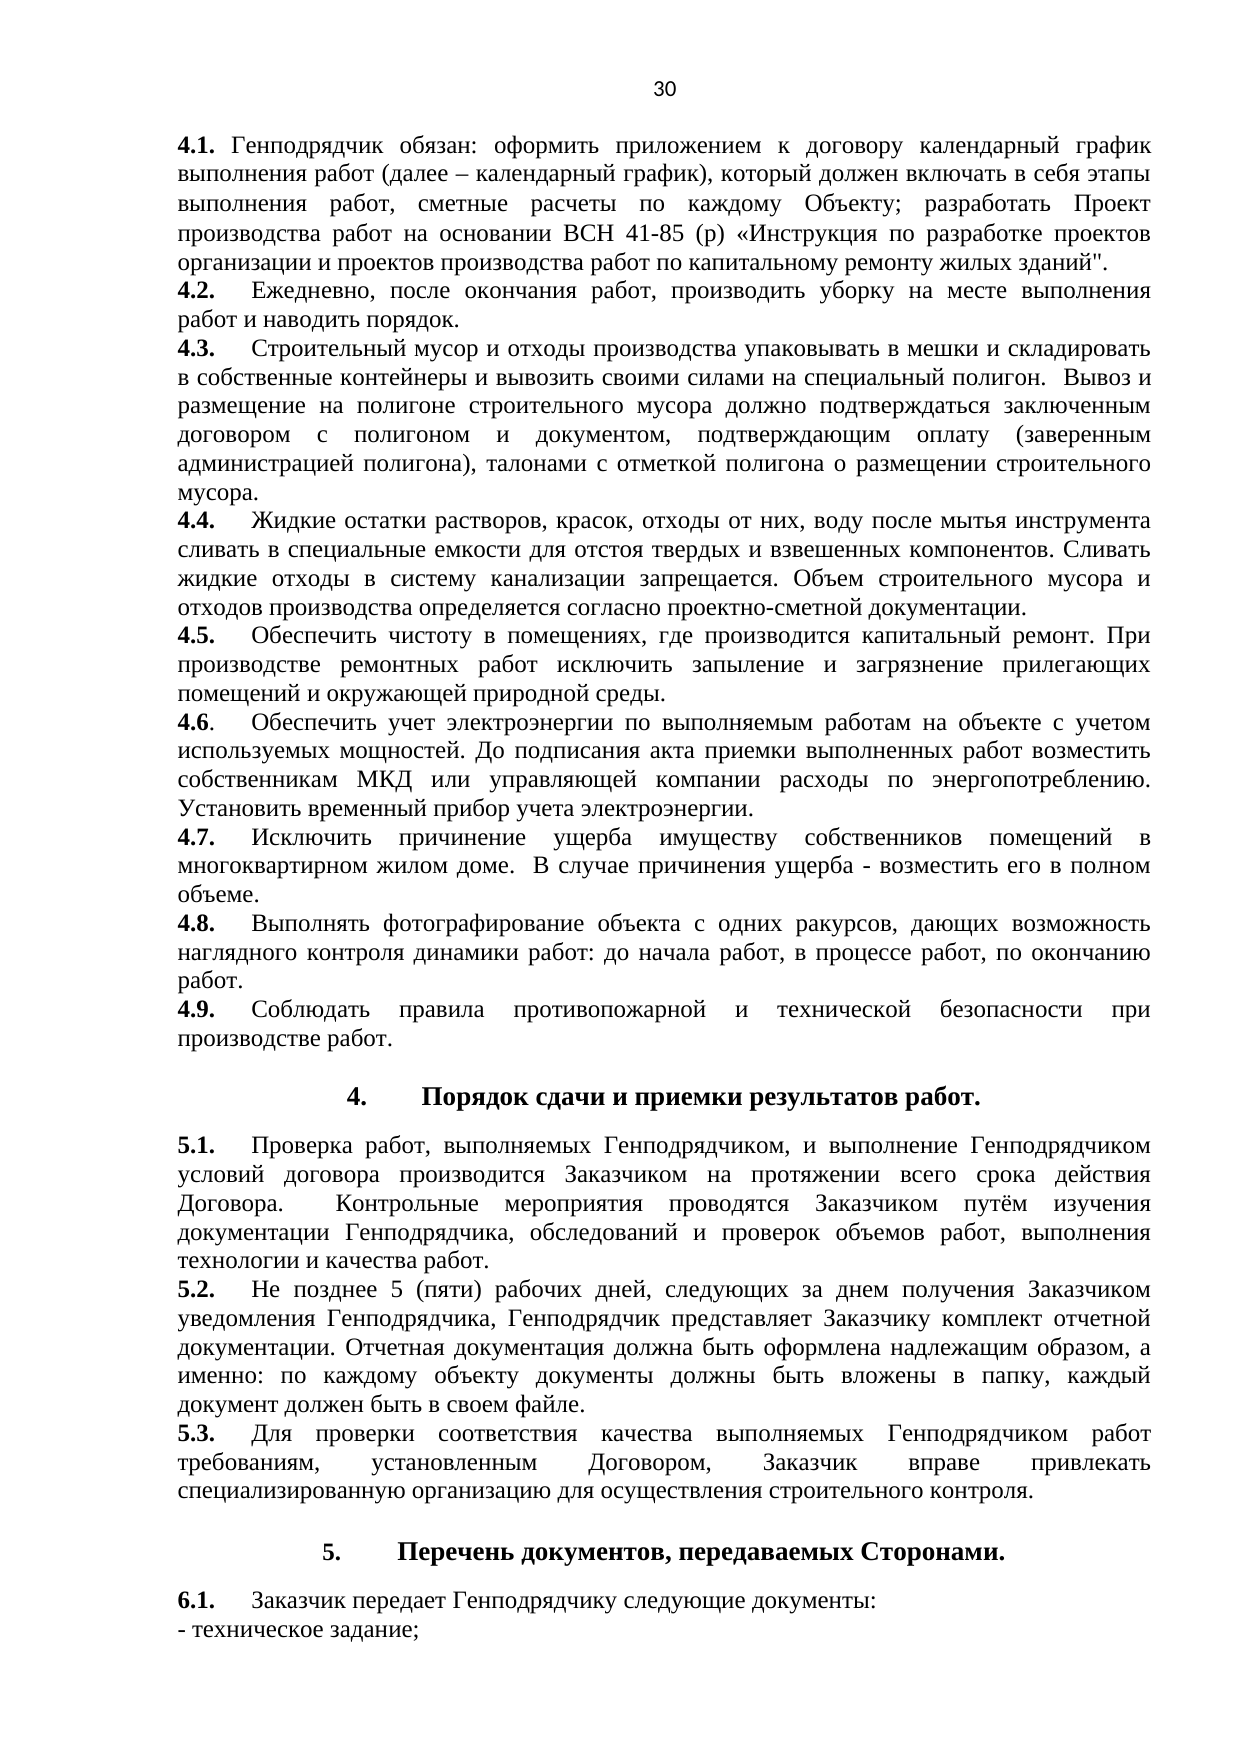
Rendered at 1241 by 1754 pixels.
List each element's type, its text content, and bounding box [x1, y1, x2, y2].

list Перечень документов, передаваемых Сторонами. [176, 1535, 1152, 1566]
text 4.8. Выполнять фотографирование объекта с одних ракурсов, дающих возможность наглядного контроля динамики работ: до начала работ, в процессе работ, по окончанию работ. [177, 908, 1152, 994]
text 4.6. Обеспечить учет электроэнергии по выполняемым работам на объекте с учетом используемых мощностей. До подписания акта приемки выполненных работ возместить собственникам МКД или управляющей компании расходы по энергопотреблению. Установить временный прибор учета электроэнергии. [177, 707, 1152, 822]
text 4.1. Генподрядчик обязан: оформить приложением к договору календарный график выполнения работ (далее – календарный график), который должен включать в себя этапы выполнения работ, сметные расчеты по каждому Объекту; разработать Проект производства работ на основании ВСН 41-85 (р) «Инструкция по разработке проектов организации и проектов производства работ по капитальному ремонту жилых зданий". [177, 130, 1152, 275]
text 4.4. Жидкие остатки растворов, красок, отходы от них, воду после мытья инструмента сливать в специальные емкости для отстоя твердых и взвешенных компонентов. Сливать жидкие отходы в систему канализации запрещается. Объем строительного мусора и отходов производства определяется согласно проектно-сметной документации. [177, 505, 1152, 620]
text 4.2. Ежедневно, после окончания работ, производить уборку на месте выполнения работ и наводить порядок. [177, 275, 1152, 333]
text 4.9. Соблюдать правила противопожарной и технической безопасности при производстве работ. [177, 994, 1152, 1052]
text 5.3. Для проверки соответствия качества выполняемых Генподрядчиком работ требованиям, установленным Договором, Заказчик вправе привлекать специализированную организацию для осуществления строительного контроля. [177, 1418, 1152, 1504]
list Порядок сдачи и приемки результатов работ. [176, 1080, 1152, 1111]
text - техническое задание; [177, 1614, 1152, 1643]
text 5.2. Не позднее 5 (пяти) рабочих дней, следующих за днем получения Заказчиком уведомления Генподрядчика, Генподрядчик представляет Заказчику комплект отчетной документации. Отчетная документация должна быть оформлена надлежащим образом, а именно: по каждому объекту документы должны быть вложены в папку, каждый документ должен быть в своем файле. [177, 1274, 1152, 1418]
text 6.1. Заказчик передает Генподрядчику следующие документы: [177, 1586, 1152, 1614]
text 4.7. Исключить причинение ущерба имуществу собственников помещений в многоквартирном жилом доме. В случае причинения ущерба - возместить его в полном объеме. [177, 822, 1152, 908]
text 4.3. Строительный мусор и отходы производства упаковывать в мешки и складировать в собственные контейнеры и вывозить своими силами на специальный полигон. Вывоз и размещение на полигоне строительного мусора должно подтверждаться заключенным договором с полигоном и документом, подтверждающим оплату (заверенным администрацией полигона), талонами с отметкой полигона о размещении строительного мусора. [177, 333, 1152, 505]
text 4.5. Обеспечить чистоту в помещениях, где производится капитальный ремонт. При производстве ремонтных работ исключить запыление и загрязнение прилегающих помещений и окружающей природной среды. [177, 620, 1152, 707]
text 5.1. Проверка работ, выполняемых Генподрядчиком, и выполнение Генподрядчиком условий договора производится Заказчиком на протяжении всего срока действия Договора. Контрольные мероприятия проводятся Заказчиком путём изучения документации Генподрядчика, обследований и проверок объемов работ, выполнения технологии и качества работ. [177, 1131, 1152, 1274]
